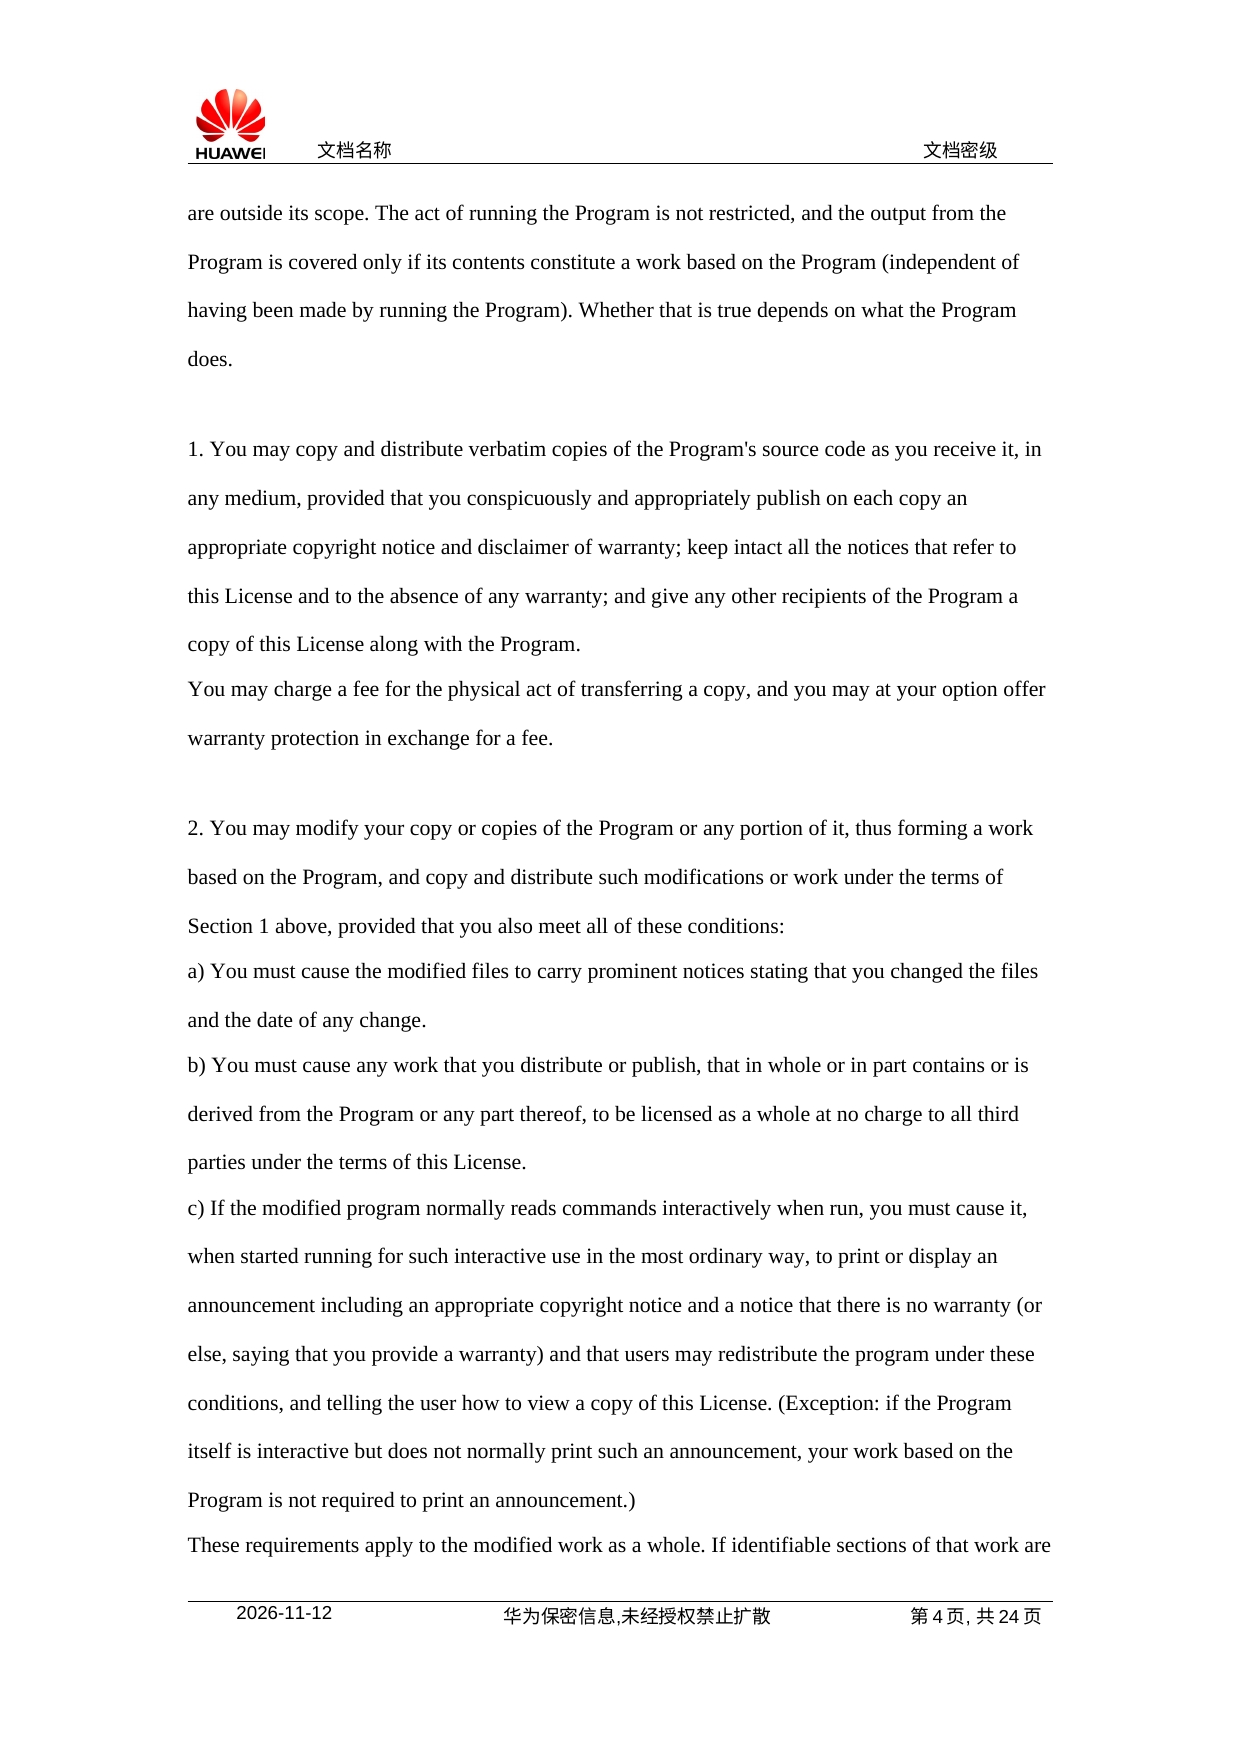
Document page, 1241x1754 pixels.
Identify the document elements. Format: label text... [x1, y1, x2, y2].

text 2. You may modify your copy or copies of the Program or any portion of it, thus forming a work based on the Program, and copy and distribute such modifications or work under the terms of Section 1 above, provided that you also meet all of these conditions: [187, 812, 1053, 942]
text 1. You may copy and distribute verbatim copies of the Program's source code as you receive it, in any medium, provided that you conspicuously and appropriately publish on each copy an appropriate copyright notice and disclaimer of warranty; keep intact all the notices that refer to this License and to the absence of any warranty; and give any other recipients of the Program a copy of this License along with the Program. [187, 433, 1053, 660]
text b) You must cause any work that you distribute or publish, that in whole or in part contains or is derived from the Program or any part thereof, to be licensed as a whole at no charge to all third parties under the terms of this License. [187, 1048, 1053, 1178]
text You may charge a fee for the physical act of transferring a copy, and you may at your option offer warranty protection in exchange for a fee. [187, 673, 1053, 754]
text a) You must cause the modified files to carry prominent notices stating that you changed the files and the date of any change. [187, 954, 1053, 1036]
text c) If the modified program normally reads commands interactively when run, you must cause it, when started running for such interactive use in the most ordinary way, to print or display an announcement including an appropriate copyright notice and a notice that there is no warranty (or else, saying that you provide a warranty) and that users may redistribute the program under these conditions, and telling the user how to view a copy of this License. (Exception: if the Program itself is interactive but does not normally print such an announcement, your work based on the Program is not required to print an announcement.) [187, 1191, 1053, 1516]
picture [196, 89, 265, 159]
